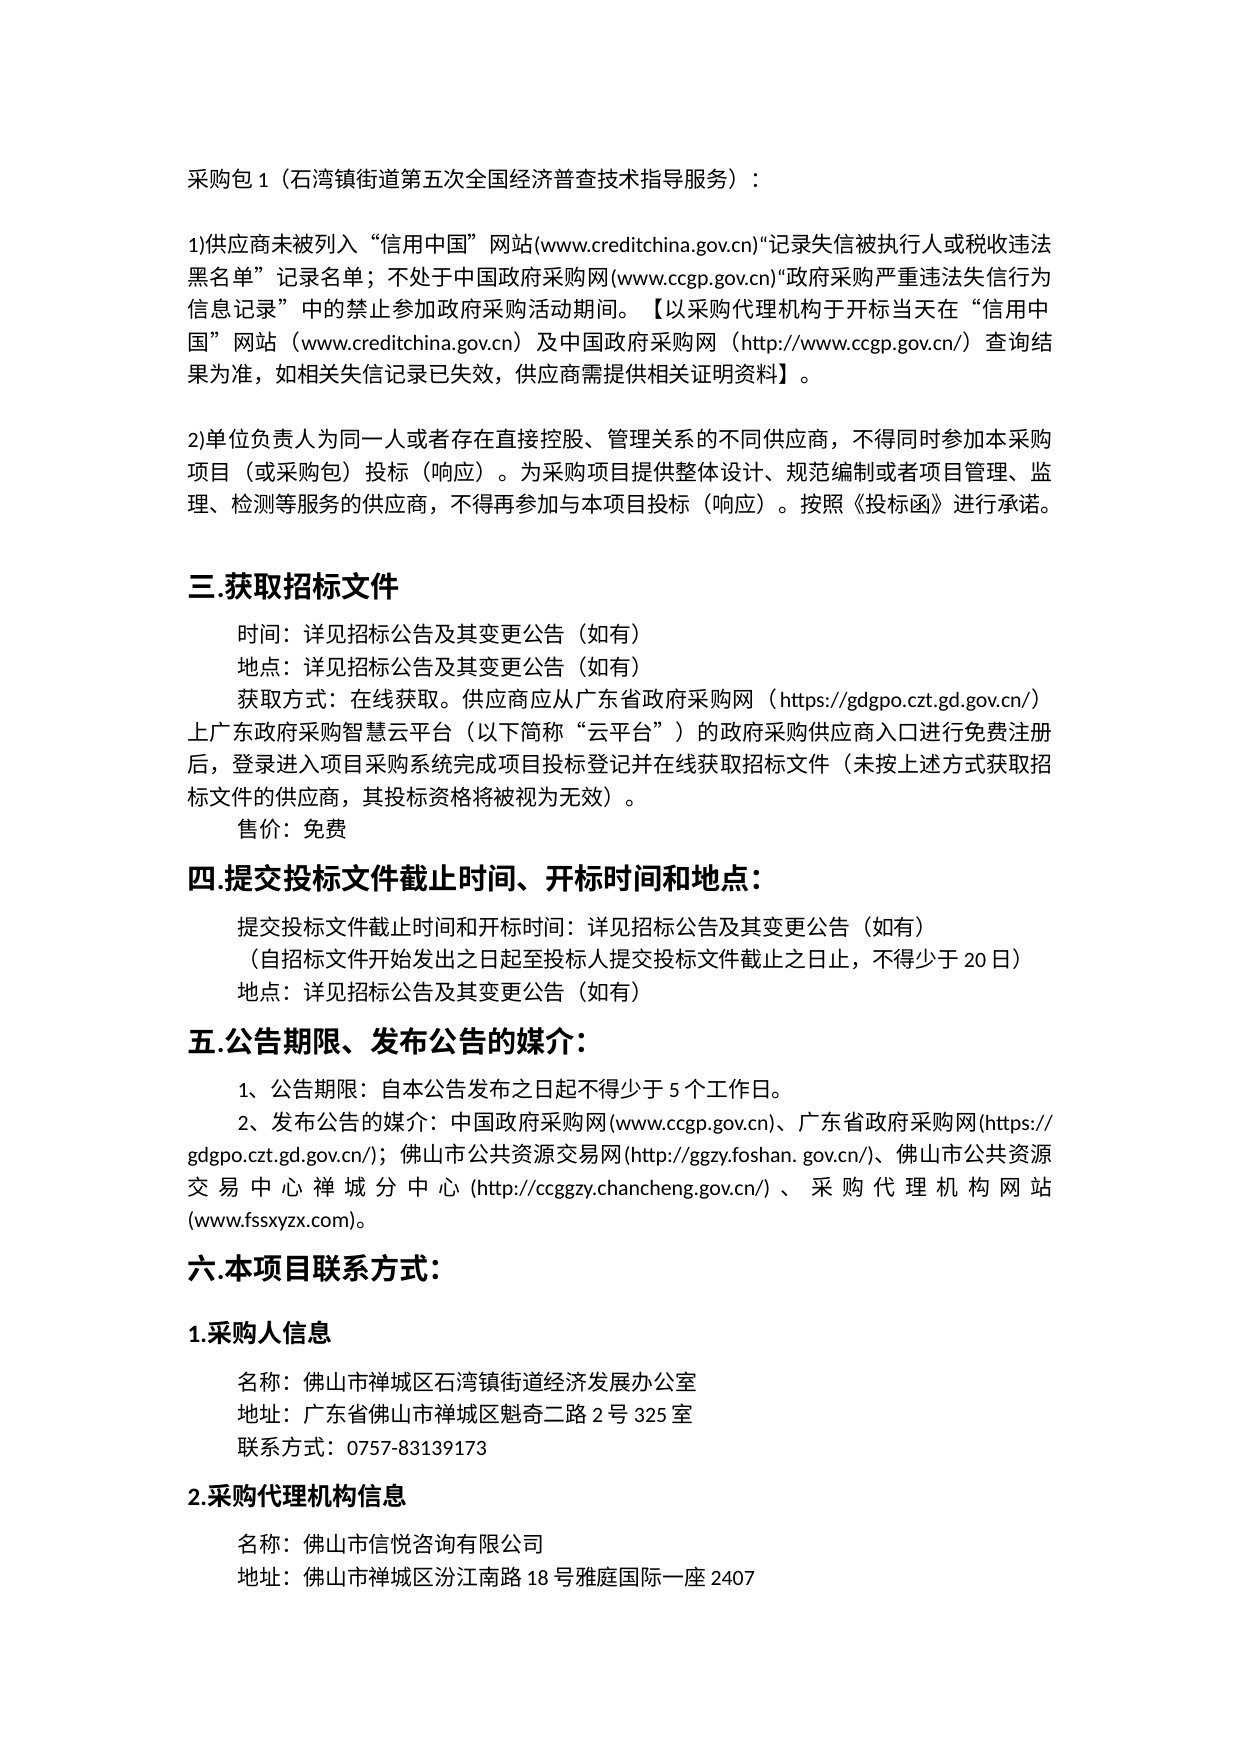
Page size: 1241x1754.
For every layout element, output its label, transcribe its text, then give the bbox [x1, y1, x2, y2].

text 地址：佛山市禅城区汾江南路18号雅庭国际一座2407 [187, 1559, 1053, 1592]
text 名称：佛山市禅城区石湾镇街道经济发展办公室 [187, 1364, 1053, 1397]
text 获取方式：在线获取。供应商应从广东省政府采购网（https://gdgpo.czt.gd.gov.cn/）上广东政府采购智慧云平台（以下简称“云平台”）的政府采购供应商入口进行免费注册后，登录进入项目采购系统完成项目投标登记并在线获取招标文件（未按上述方式获取招标文件的供应商，其投标资格将被视为无效）。 [187, 682, 1053, 812]
text 时间：详见招标公告及其变更公告（如有） [187, 617, 1053, 649]
text 采购包1（石湾镇街道第五次全国经济普查技术指导服务）： [187, 162, 1053, 194]
text 2)单位负责人为同一人或者存在直接控股、管理关系的不同供应商，不得同时参加本采购项目（或采购包）投标（响应）。为采购项目提供整体设计、规范编制或者项目管理、监理、检测等服务的供应商，不得再参加与本项目投标（响应）。按照《投标函》进行承诺。 [187, 422, 1053, 519]
text 地址：广东省佛山市禅城区魁奇二路2号325室 [187, 1397, 1053, 1429]
text （自招标文件开始发出之日起至投标人提交投标文件截止之日止，不得少于20日） [187, 942, 1053, 974]
text 提交投标文件截止时间和开标时间：详见招标公告及其变更公告（如有） [187, 909, 1053, 942]
text 四.提交投标文件截止时间、开标时间和地点： [187, 844, 1053, 909]
text 地点：详见招标公告及其变更公告（如有） [187, 649, 1053, 682]
text 六.本项目联系方式： [187, 1234, 1053, 1299]
text 2、发布公告的媒介：中国政府采购网(www.ccgp.gov.cn)、广东省政府采购网(https://gdgpo.czt.gd.gov.cn/)；佛山市公共资源交易网(http://ggzy.foshan. gov.cn/)、佛山市公共资源交易中心禅城分中心(http://ccggzy.chancheng.gov.cn/)、采购代理机构网站 (www.fssxyzx.com)。 [187, 1104, 1053, 1234]
text 1、公告期限：自本公告发布之日起不得少于5个工作日。 [187, 1072, 1053, 1104]
text 名称：佛山市信悦咨询有限公司 [187, 1527, 1053, 1559]
text 地点：详见招标公告及其变更公告（如有） [187, 974, 1053, 1007]
text 1.采购人信息 [187, 1299, 1053, 1364]
text 五.公告期限、发布公告的媒介： [187, 1007, 1053, 1072]
text 三.获取招标文件 [187, 552, 1053, 617]
text 联系方式：0757-83139173 [187, 1429, 1053, 1462]
text 售价：免费 [187, 812, 1053, 844]
text 1)供应商未被列入“信用中国”网站(www.creditchina.gov.cn)“记录失信被执行人或税收违法黑名单”记录名单；不处于中国政府采购网(www.ccgp.gov.cn)“政府采购严重违法失信行为信息记录”中的禁止参加政府采购活动期间。【以采购代理机构于开标当天在“信用中国”网站（www.creditchina.gov.cn）及中国政府采购网（http://www.ccgp.gov.cn/）查询结果为准，如相关失信记录已失效，供应商需提供相关证明资料】。 [187, 227, 1053, 389]
text 2.采购代理机构信息 [187, 1462, 1053, 1527]
